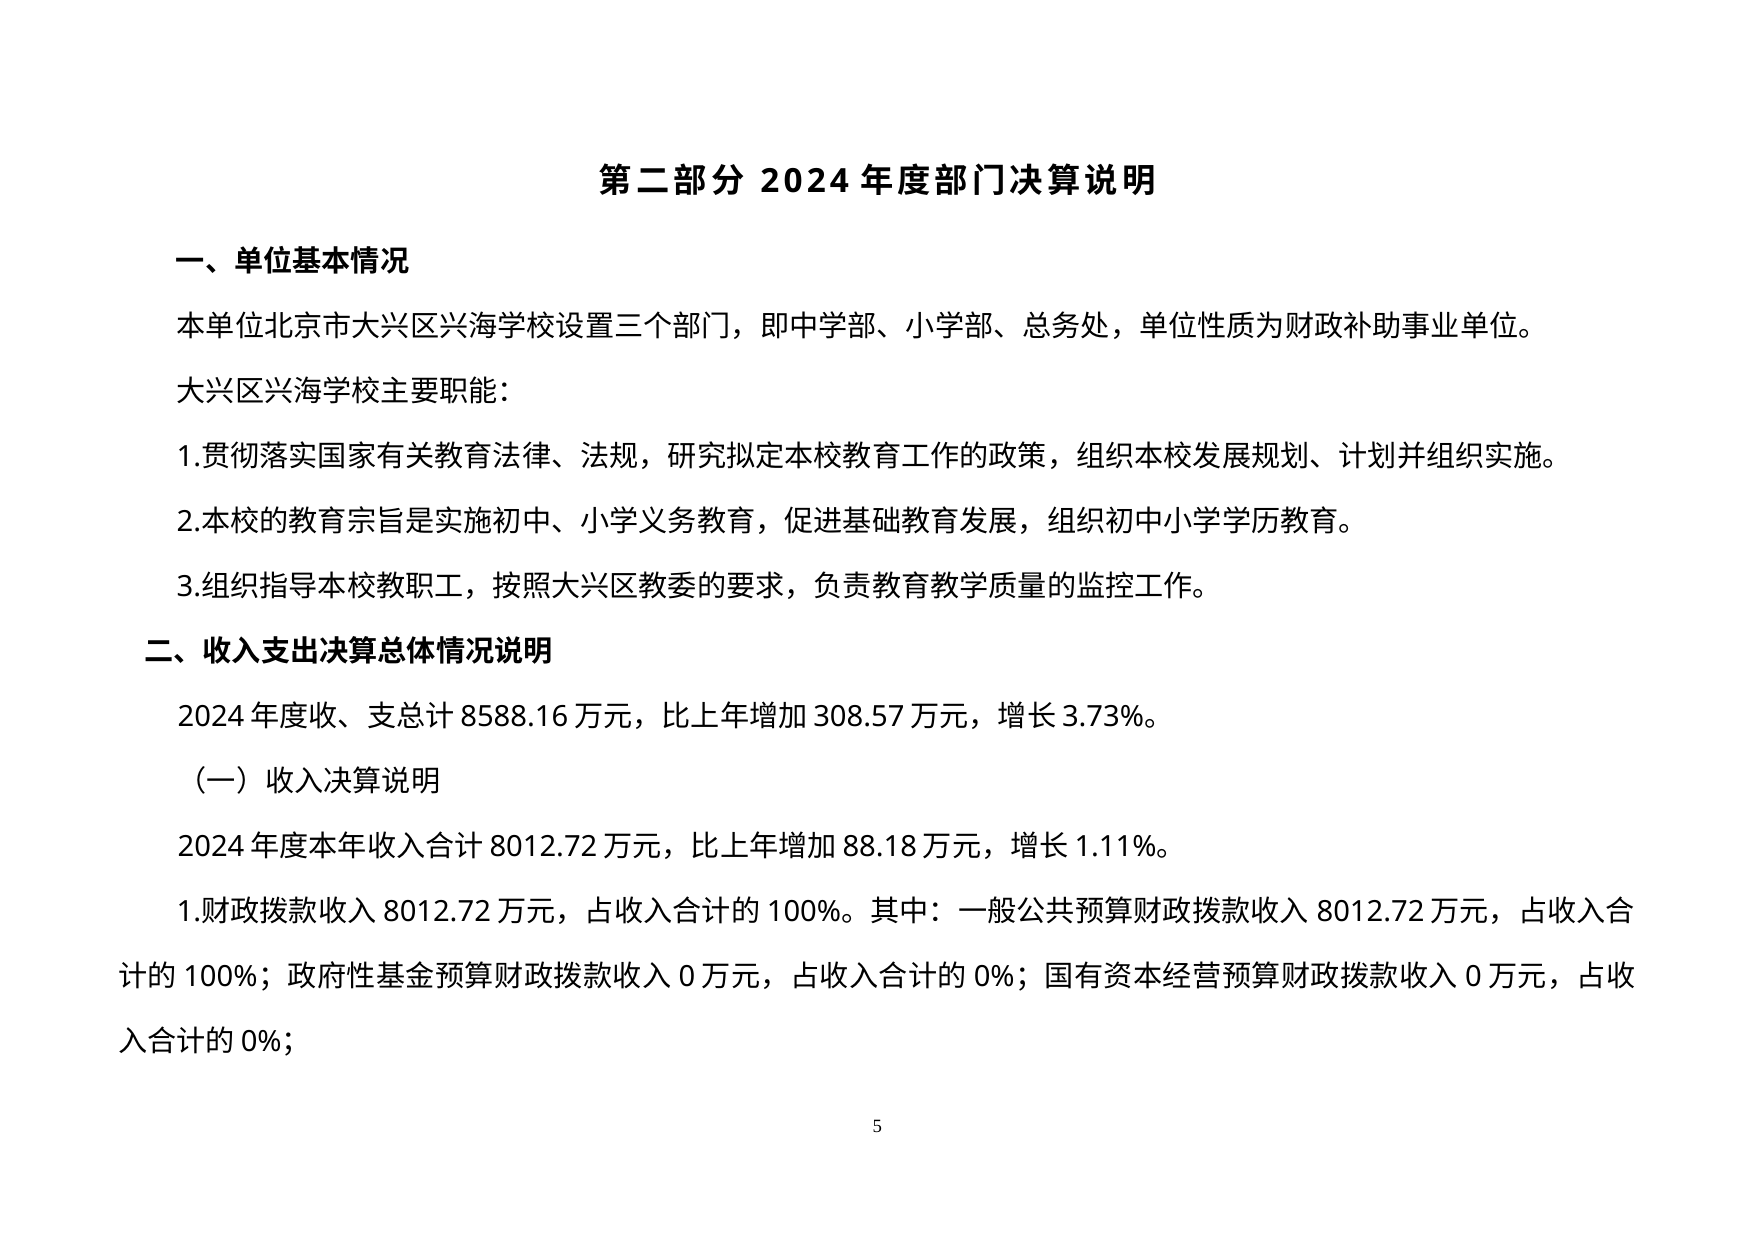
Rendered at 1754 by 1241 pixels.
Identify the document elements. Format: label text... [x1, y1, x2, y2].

text 3.组织指导本校教职工，按照大兴区教委的要求，负责教育教学质量的监控工作。 [118, 552, 1636, 617]
text 2.本校的教育宗旨是实施初中、小学义务教育，促进基础教育发展，组织初中小学学历教育。 [118, 487, 1636, 552]
text 2024年度收、支总计8588.16万元，比上年增加308.57万元，增长3.73%。 [118, 682, 1636, 747]
text 大兴区兴海学校主要职能： [118, 357, 1636, 422]
text 二、收入支出决算总体情况说明 [118, 617, 1636, 682]
text 1.贯彻落实国家有关教育法律、法规，研究拟定本校教育工作的政策，组织本校发展规划、计划并组织实施。 [118, 422, 1636, 487]
text （一）收入决算说明 [118, 747, 1636, 812]
text 1.财政拨款收入8012.72万元，占收入合计的100%。其中：一般公共预算财政拨款收入8012.72万元，占收入合计的100%；政府性基金预算财政拨款收入0万元，占收入合计的0%；国有资本经营预算财政拨款收入0万元，占收入合计的0%； [118, 877, 1636, 1072]
text 2024年度本年收入合计8012.72万元，比上年增加88.18万元，增长1.11%。 [118, 812, 1636, 877]
text 第二部分 2024年度部门决算说明 [118, 145, 1636, 210]
text 本单位北京市大兴区兴海学校设置三个部门，即中学部、小学部、总务处，单位性质为财政补助事业单位。 [118, 292, 1636, 357]
text 一、单位基本情况 [118, 227, 1636, 292]
